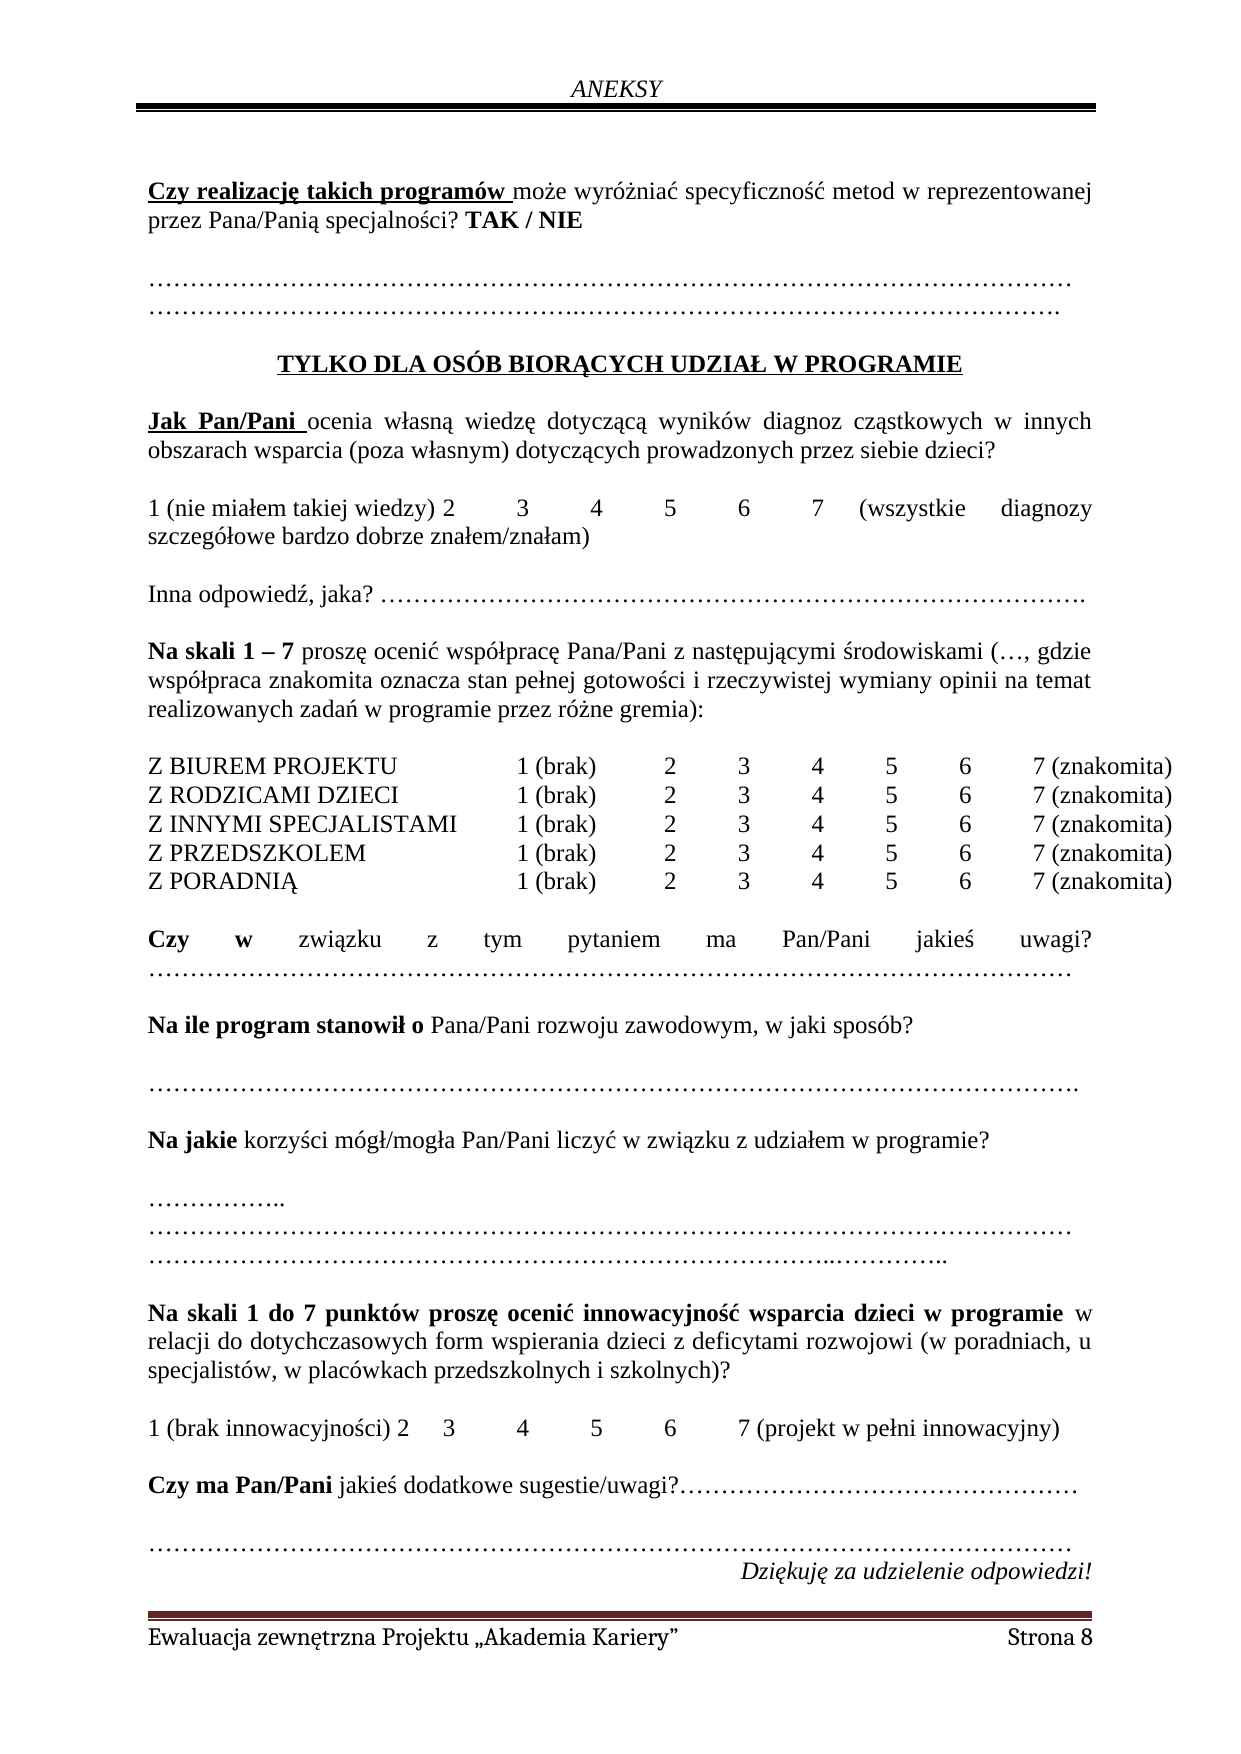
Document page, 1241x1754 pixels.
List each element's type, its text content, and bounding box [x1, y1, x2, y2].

text 1 (nie miałem takiej wiedzy) 2 3 4 5 6 7 (wszystkie diagnozy szczegółowe bardzo dobrze znałem/znałam) [148, 493, 1092, 550]
text Czy ma Pan/Pani jakieś dodatkowe sugestie/uwagi?………………………………………… [148, 1470, 1092, 1499]
text TYLKO DLA OSÓB BIORĄCYCH UDZIAŁ W PROGRAMIE [148, 349, 1092, 378]
text Jak Pan/Pani ocenia własną wiedzę dotyczącą wyników diagnoz cząstkowych w innych obszarach wsparcia (poza własnym) dotyczących prowadzonych przez siebie dzieci? [148, 406, 1092, 464]
text Z PORADNIĄ 1 (brak) 2 3 4 5 6 7 (znakomita) [148, 866, 1181, 895]
text Czy realizację takich programów może wyróżniać specyficzność metod w reprezentowanej przez Pana/Panią specjalności? TAK / NIE [148, 176, 1092, 234]
text ……………..…………………………………………………………………………………………………………………………………………………………………………..………….. [148, 1183, 1092, 1269]
text Na skali 1 do 7 punktów proszę ocenić innowacyjność wsparcia dzieci w programie w relacji do dotychczasowych form wspierania dzieci z deficytami rozwojowi (w poradniach, u specjalistów, w placówkach przedszkolnych i szkolnych)? [148, 1298, 1092, 1384]
text ……………………………………………………………………………………………………………………………………………….…………………………………………………. [148, 263, 1092, 320]
text Czy w związku z tym pytaniem ma Pan/Pani jakieś uwagi? ………………………………………………………………………………………………… [148, 924, 1092, 981]
text Z RODZICAMI DZIECI 1 (brak) 2 3 4 5 6 7 (znakomita) [148, 780, 1181, 809]
text …………………………………………………………………………………………………. [148, 1068, 1092, 1096]
text Dziękuję za udzielenie odpowiedzi! [148, 1556, 1092, 1585]
text Na jakie korzyści mógł/mogła Pan/Pani liczyć w związku z udziałem w programie? [148, 1125, 1092, 1154]
text ………………………………………………………………………………………………… [148, 1528, 1092, 1556]
text Z PRZEDSZKOLEM 1 (brak) 2 3 4 5 6 7 (znakomita) [148, 838, 1181, 866]
text Na ile program stanowił o Pana/Pani rozwoju zawodowym, w jaki sposób? [148, 1010, 1092, 1039]
text Z INNYMI SPECJALISTAMI 1 (brak) 2 3 4 5 6 7 (znakomita) [148, 809, 1181, 838]
text Na skali 1 – 7 proszę ocenić współpracę Pana/Pani z następującymi środowiskami (…, gdzie współpraca znakomita oznacza stan pełnej gotowości i rzeczywistej wymiany opinii na temat realizowanych zadań w programie przez różne gremia): [148, 636, 1092, 723]
text Inna odpowiedź, jaka? …………………………………………………………………………. [148, 579, 1092, 608]
text Z BIUREM PROJEKTU 1 (brak) 2 3 4 5 6 7 (znakomita) [148, 751, 1181, 780]
text 1 (brak innowacyjności) 2 3 4 5 6 7 (projekt w pełni innowacyjny) [148, 1413, 1122, 1441]
